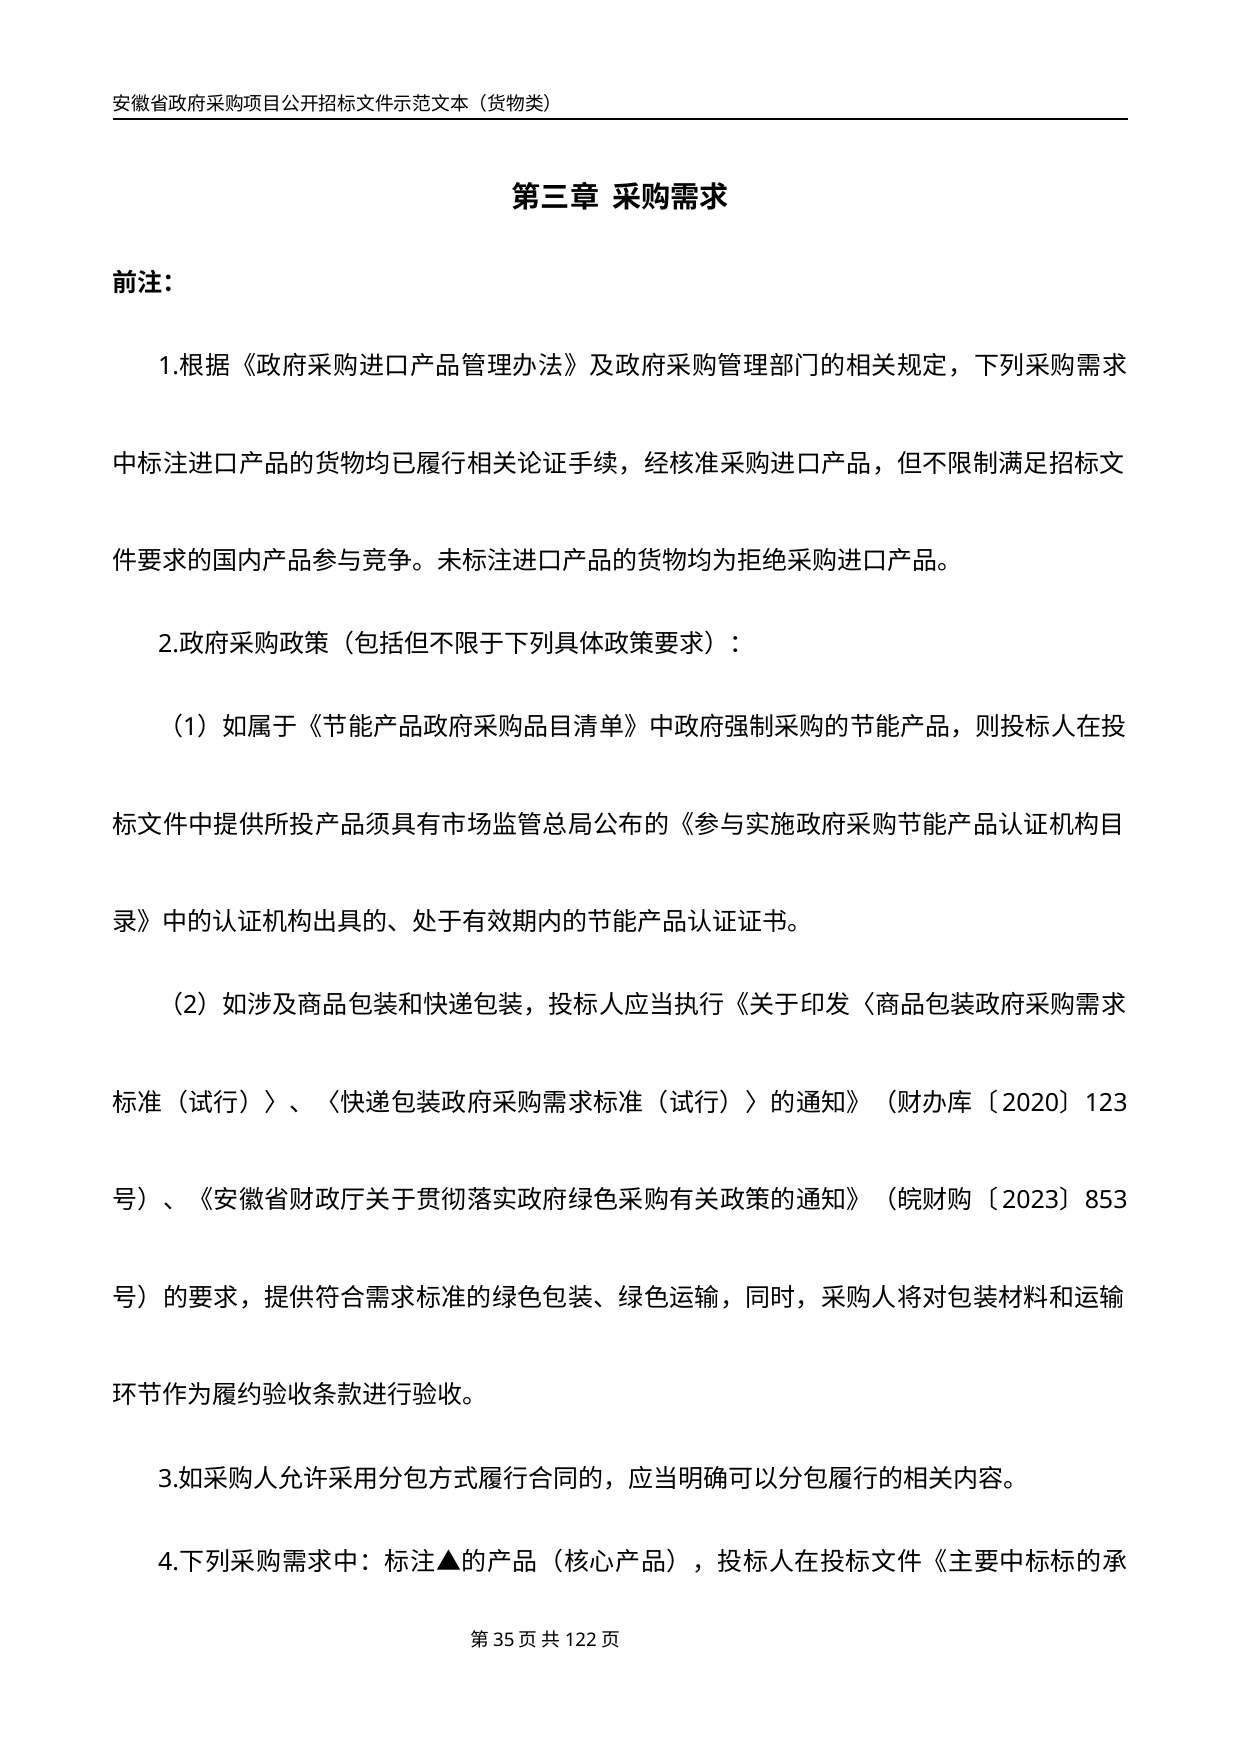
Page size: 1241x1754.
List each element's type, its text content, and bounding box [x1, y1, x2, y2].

text 前注： [112, 248, 1128, 313]
text 3.如采购人允许采用分包方式履行合同的，应当明确可以分包履行的相关内容。 [112, 1444, 1128, 1509]
text 1.根据《政府采购进口产品管理办法》及政府采购管理部门的相关规定，下列采购需求中标注进口产品的货物均已履行相关论证手续，经核准采购进口产品，但不限制满足招标文件要求的国内产品参与竞争。未标注进口产品的货物均为拒绝采购进口产品。 [112, 331, 1128, 591]
text （1）如属于《节能产品政府采购品目清单》中政府强制采购的节能产品，则投标人在投标文件中提供所投产品须具有市场监管总局公布的《参与实施政府采购节能产品认证机构目录》中的认证机构出具的、处于有效期内的节能产品认证证书。 [112, 692, 1128, 952]
text （2）如涉及商品包装和快递包装，投标人应当执行《关于印发〈商品包装政府采购需求标准（试行）〉、〈快递包装政府采购需求标准（试行）〉的通知》（财办库〔2020〕123号）、《安徽省财政厅关于贯彻落实政府绿色采购有关政策的通知》（皖财购〔2023〕853号）的要求，提供符合需求标准的绿色包装、绿色运输，同时，采购人将对包装材料和运输环节作为履约验收条款进行验收。 [112, 971, 1128, 1426]
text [112, 1527, 1128, 1592]
text 2.政府采购政策（包括但不限于下列具体政策要求）： [112, 609, 1128, 674]
text 第三章 采购需求 [112, 162, 1128, 227]
